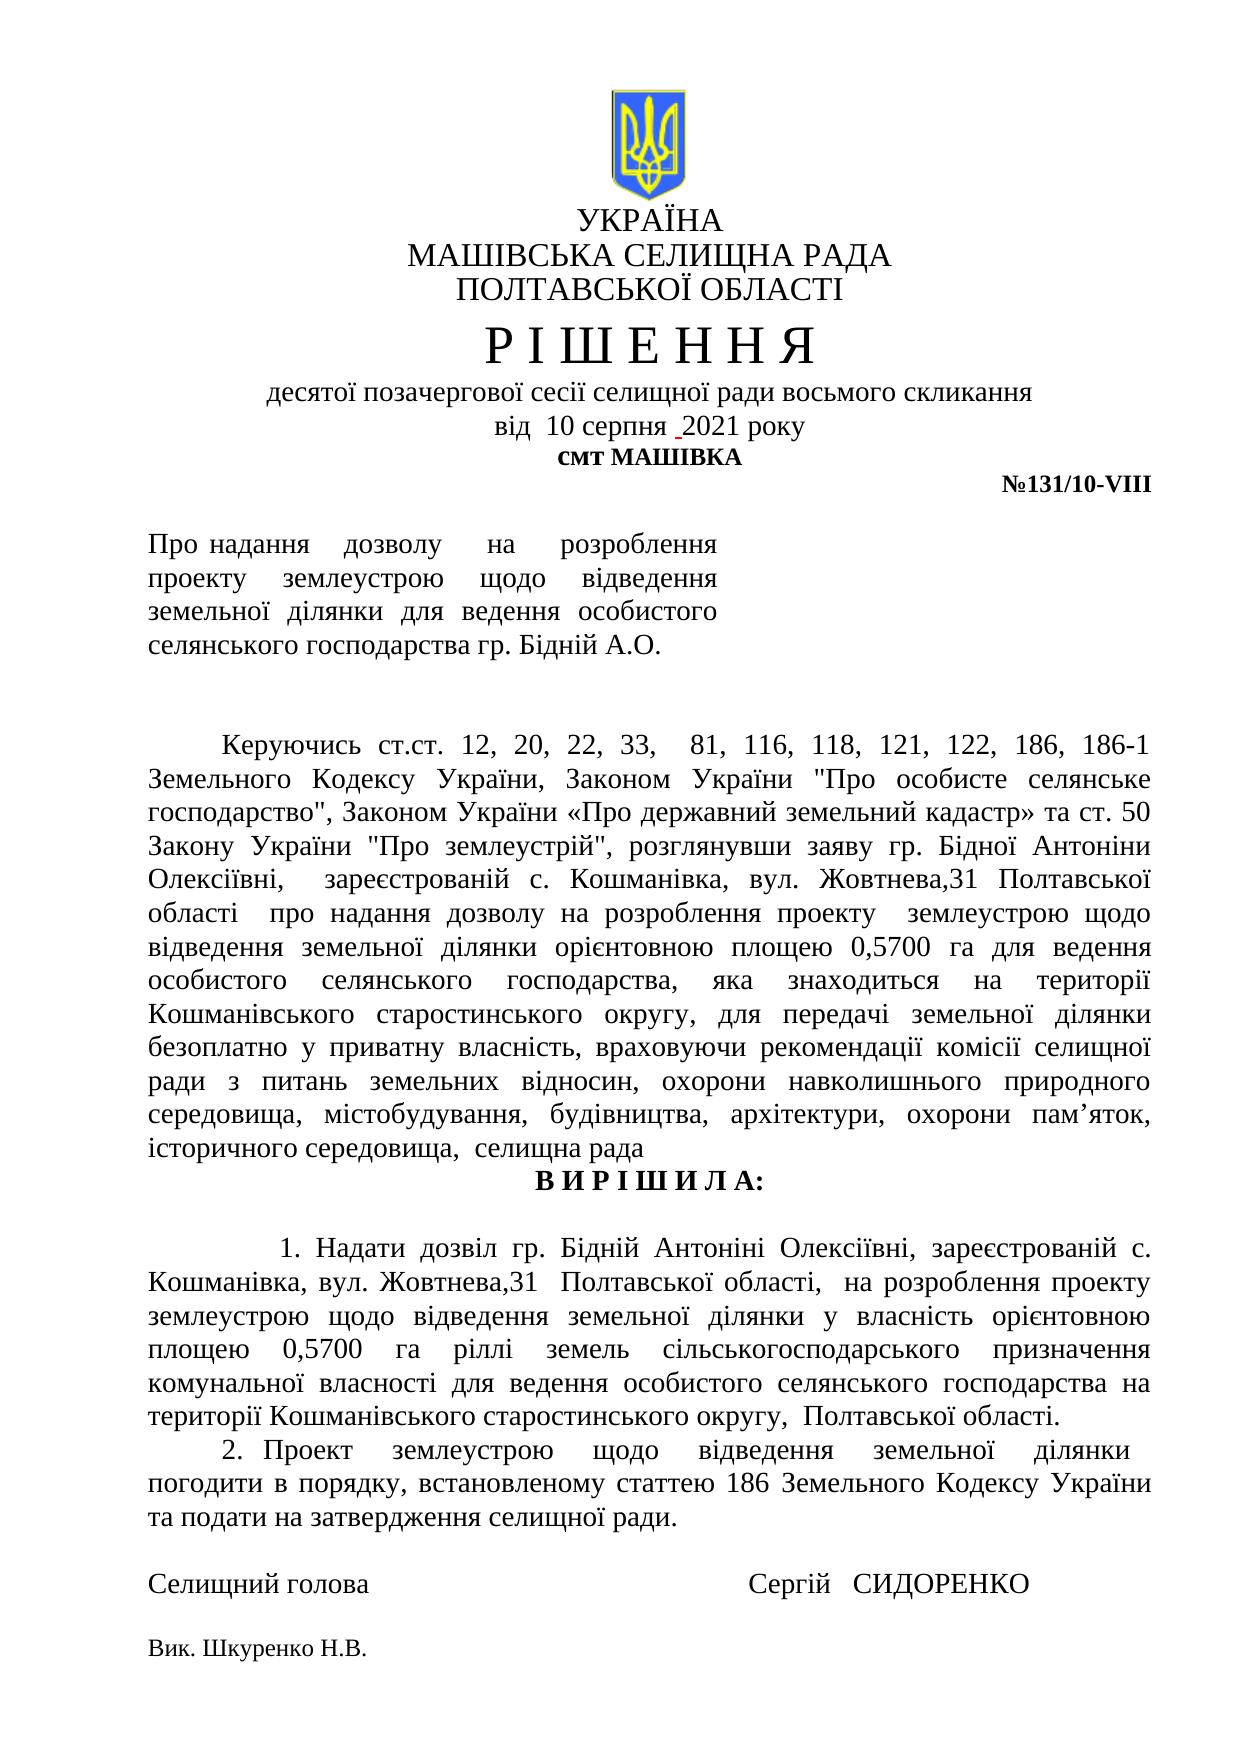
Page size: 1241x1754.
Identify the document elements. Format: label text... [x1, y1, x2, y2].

subtitle Р І Ш Е Н Н Я [148, 318, 1152, 374]
text В И Р І Ш И Л А: [148, 1163, 1152, 1197]
text 2. Проект землеустрою щодо відведення земельної ділянки погодити в порядку, встановленому статтею 186 Земельного Кодексу України та подати на затвердження селищної ради. [148, 1432, 1152, 1532]
text Керуючись ст.ст. 12, 20, 22, 33, 81, 116, 118, 121, 122, 186, 186-1 Земельного Кодексу України, Законом України "Про особисте селянське господарство", Законом України «Про державний земельний кадастр» та ст. 50 Закону України "Про землеустрій", розглянувши заяву гр. Бідної Антоніни Олексіївні, зареєстрованій с. Кошманівка, вул. Жовтнева,31 Полтавської області про надання дозволу на розроблення проекту землеустрою щодо відведення земельної ділянки орієнтовною площею 0,5700 га для ведення особистого селянського господарства, яка знаходиться на території Кошманівського старостинського округу, для передачі земельної ділянки безоплатно у приватну власність, враховуючи рекомендації комісії селищної ради з питань земельних відносин, охорони навколишнього природного середовища, містобудування, будівництва, архітектури, охорони пам’яток, історичного середовища, селищна рада [148, 727, 1152, 1163]
text МАШІВСЬКА СЕЛИЩНА РАДА [148, 239, 1152, 273]
text ПОЛТАВСЬКОЇ ОБЛАСТІ [148, 273, 1152, 308]
list десятої позачергової сесії селищної ради восьмого скликання [148, 374, 1152, 408]
list смт МАШІВКА [148, 441, 1152, 472]
text 1. Надати дозвіл гр. Бідній Антоніні Олексіївні, зареєстрованій с. Кошманівка, вул. Жовтнева,31 Полтавської області, на розроблення проекту землеустрою щодо відведення земельної ділянки у власність орієнтовною площею 0,5700 га ріллі земель сільськогосподарського призначення комунальної власності для ведення особистого селянського господарства на території Кошманівського старостинського округу, Полтавської області. [148, 1231, 1152, 1432]
list від 10 серпня 2021 року [148, 408, 1152, 441]
text Селищний голова Сергій СИДОРЕНКО [148, 1566, 1152, 1599]
table_header Про надання дозволу на розроблення проекту землеустрою щодо відведення земельної ділянки для ведення особистого селянського господарства гр. Бідній А.О. [136, 526, 729, 727]
list №131/10-VIII [148, 472, 1152, 497]
text Вик. Шкуренко Н.В. [148, 1633, 1152, 1662]
text УКРАЇНА [148, 204, 1152, 239]
